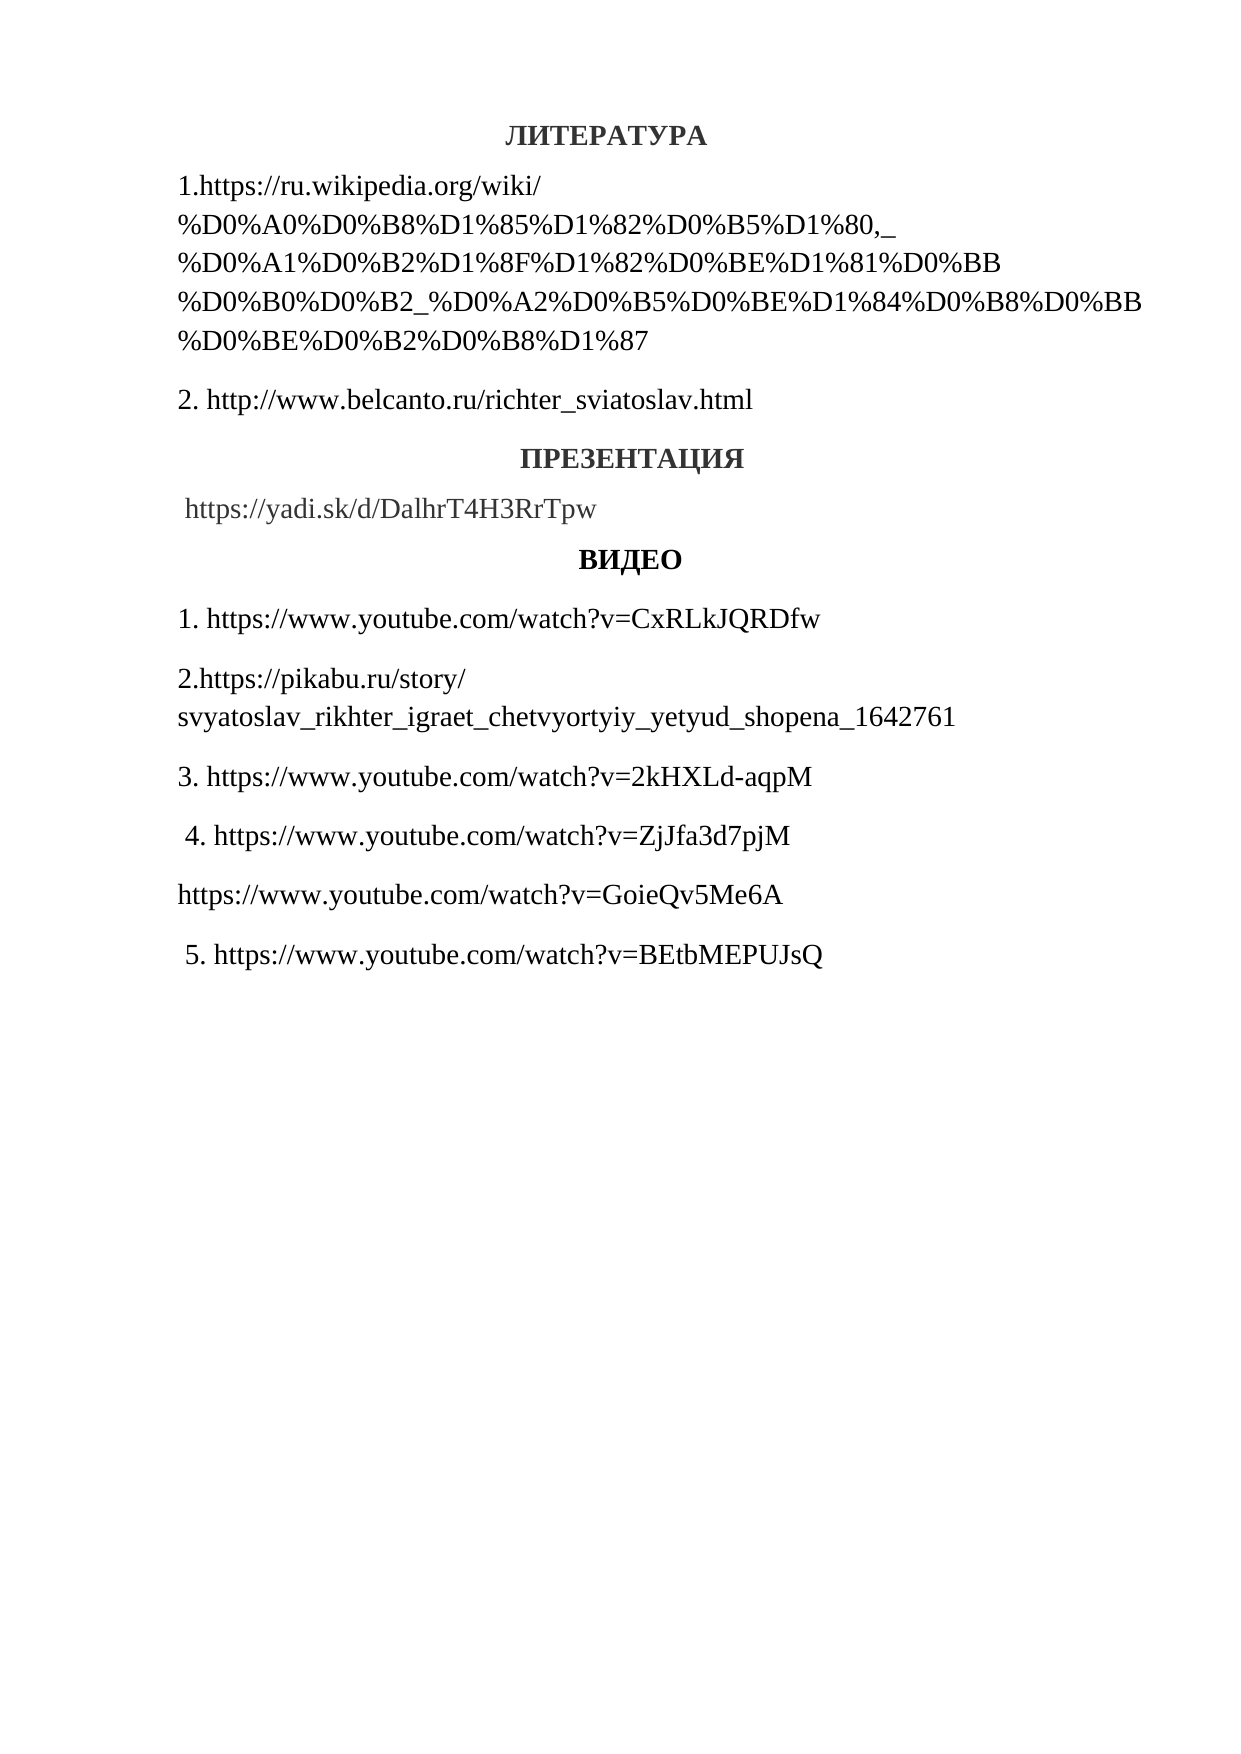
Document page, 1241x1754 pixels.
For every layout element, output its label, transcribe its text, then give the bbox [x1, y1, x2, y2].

text 2.https://pikabu.ru/story/svyatoslav_rikhter_igraet_chetvyortyiy_yetyud_shopena_1642761 [177, 661, 1181, 733]
text ВИДЕО [177, 542, 1181, 576]
text ЛИТЕРАТУРА [177, 118, 1181, 152]
text 3. https://www.youtube.com/watch?v=2kHXLd-aqpM [177, 759, 1181, 792]
text 4. https://www.youtube.com/watch?v=ZjJfa3d7pjM [177, 818, 1181, 852]
text ПРЕЗЕНТАЦИЯ [177, 441, 1181, 475]
text 1.https://ru.wikipedia.org/wiki/%D0%A0%D0%B8%D1%85%D1%82%D0%B5%D1%80,_%D0%A1%D0%B2%D1%8F%D1%82%D0%BE%D1%81%D0%BB%D0%B0%D0%B2_%D0%A2%D0%B5%D0%BE%D1%84%D0%B8%D0%BB%D0%BE%D0%B2%D0%B8%D1%87 [177, 168, 1181, 356]
text 1. https://www.youtube.com/watch?v=CxRLkJQRDfw [177, 601, 1181, 635]
text https://www.youtube.com/watch?v=GoieQv5Me6A [177, 877, 1181, 911]
text 5. https://www.youtube.com/watch?v=BEtbMEPUJsQ [177, 937, 1181, 970]
text https://yadi.sk/d/DalhrT4H3RrTpw [177, 492, 1181, 525]
text 2. http://www.belcanto.ru/richter_sviatoslav.html [177, 382, 1181, 416]
